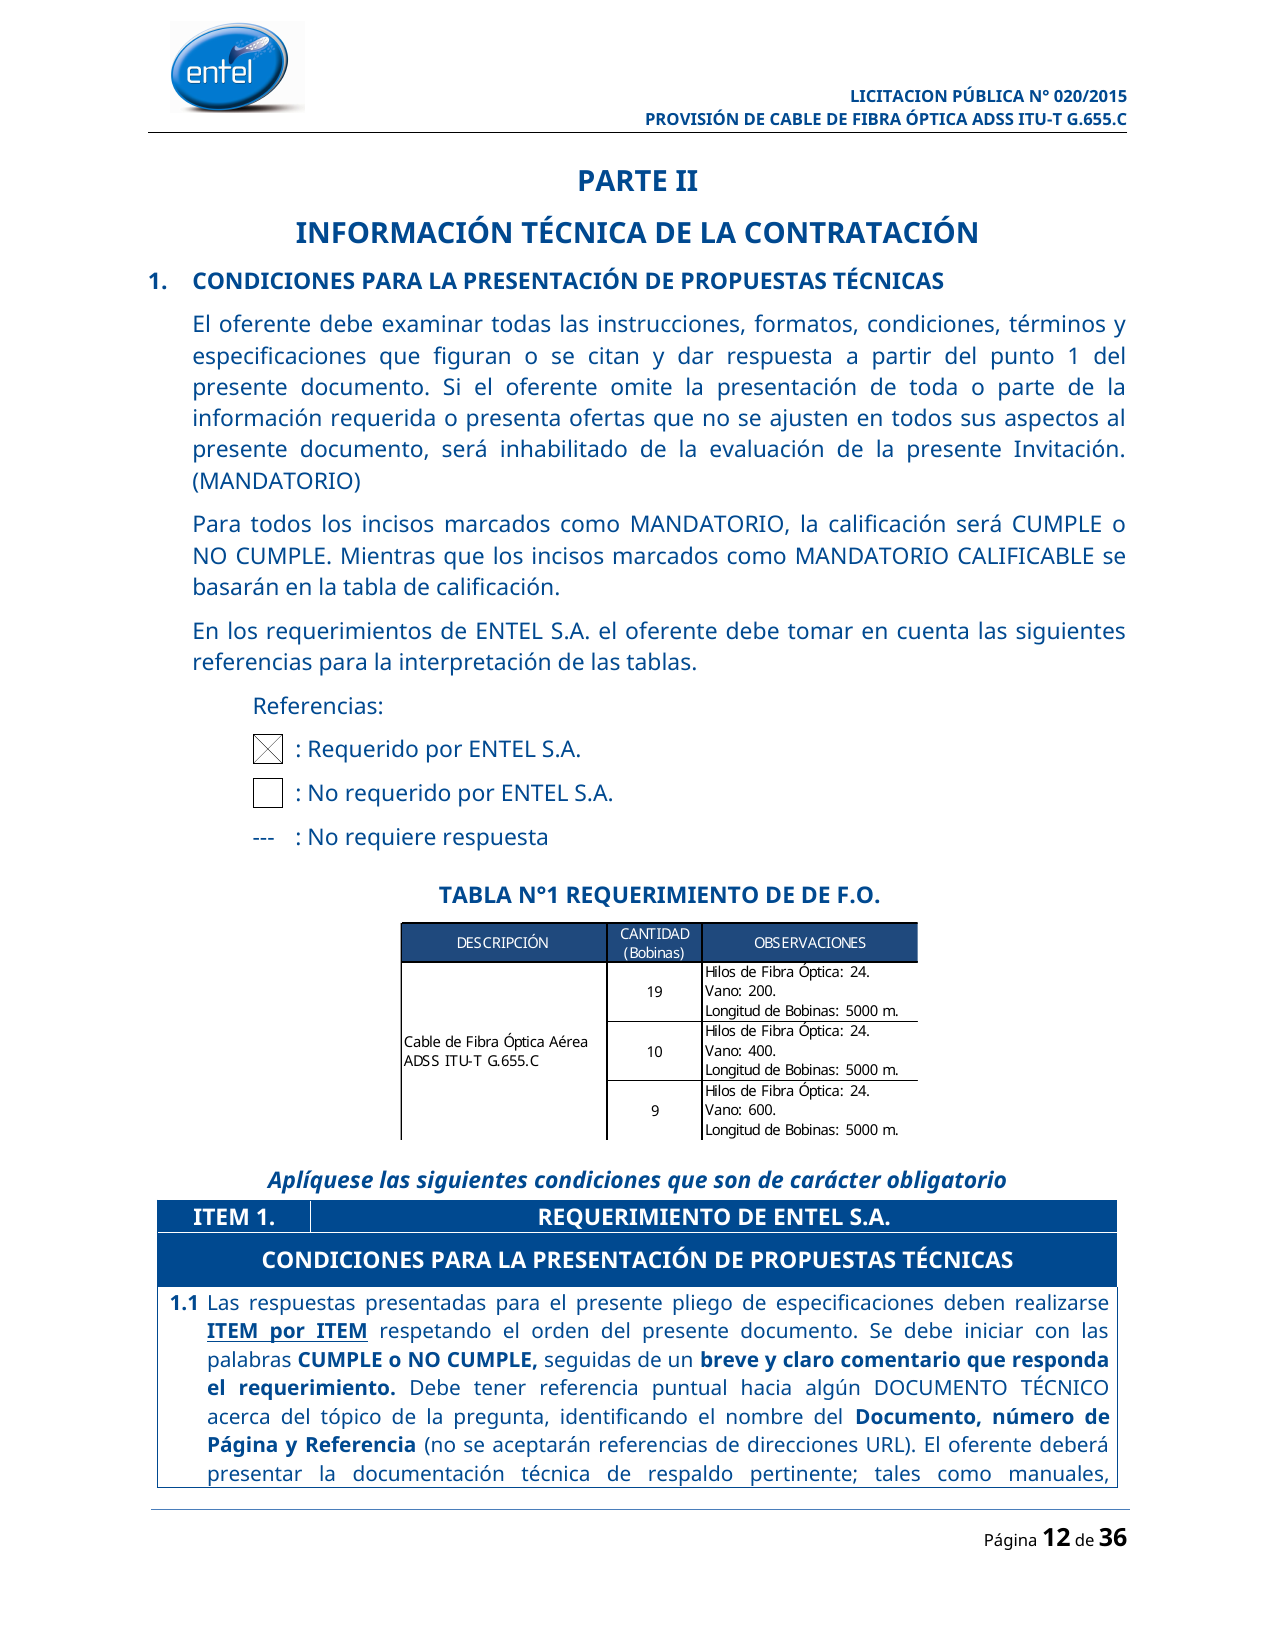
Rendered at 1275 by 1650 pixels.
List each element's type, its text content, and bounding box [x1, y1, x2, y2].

list En los requerimientos de ENTEL S.A. el oferente debe tomar en cuenta las siguientes referencias para la interpretación de las tablas. [192, 614, 1127, 677]
text Referencias: [178, 689, 1127, 721]
picture [170, 21, 305, 113]
text : Requerido por ENTEL S.A. [178, 733, 1127, 764]
list TABLA N°1 REQUERIMIENTO DE DE F.O. [192, 879, 1127, 910]
text : No requerido por ENTEL S.A. [178, 777, 1127, 808]
text --- : No requiere respuesta [178, 821, 1127, 852]
table_cell CONDICIONES PARA LA PRESENTACIÓN DE PROPUESTAS TÉCNICAS [158, 1233, 1117, 1287]
text INFORMACIÓN TÉCNICA DE LA CONTRATACIÓN [148, 212, 1127, 252]
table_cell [158, 1288, 1117, 1487]
table_header ITEM 1. [158, 1201, 310, 1232]
list Para todos los incisos marcados como MANDATORIO, la calificación será CUMPLE o NO CUMPLE. Mientras que los incisos marcados como MANDATORIO CALIFICABLE se basarán en la tabla de calificación. [192, 508, 1127, 602]
text Aplíquese las siguientes condiciones que son de carácter obligatorio [148, 1163, 1127, 1195]
table_header REQUERIMIENTO DE ENTEL S.A. [311, 1201, 1117, 1232]
subtitle PARTE II [148, 160, 1127, 200]
list CONDICIONES PARA LA PRESENTACIÓN DE PROPUESTAS TÉCNICAS [148, 264, 1127, 296]
list El oferente debe examinar todas las instrucciones, formatos, condiciones, términos y especificaciones que figuran o se citan y dar respuesta a partir del punto 1 del presente documento. Si el oferente omite la presentación de toda o parte de la información requerida o presenta ofertas que no se ajusten en todos sus aspectos al presente documento, será inhabilitado de la evaluación de la presente Invitación. (MANDATORIO) [192, 308, 1127, 496]
